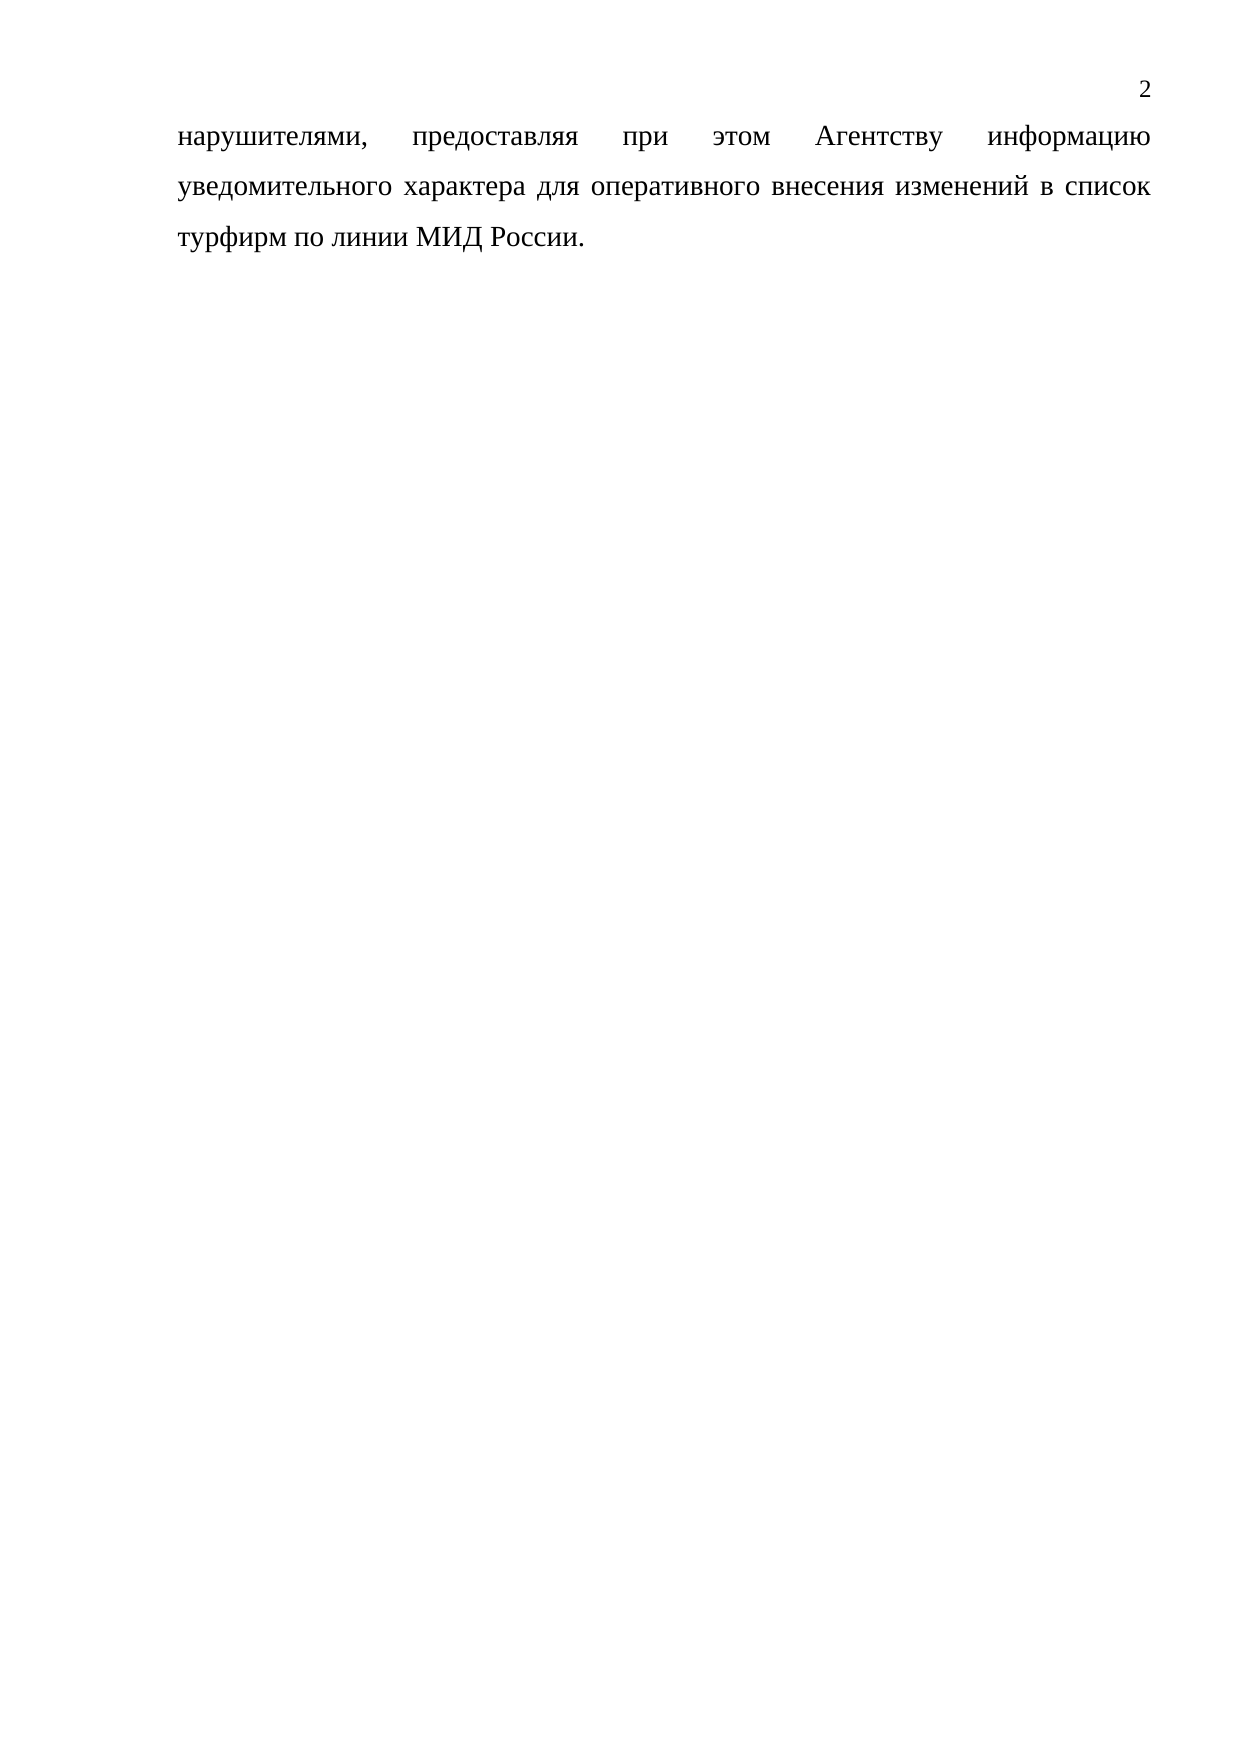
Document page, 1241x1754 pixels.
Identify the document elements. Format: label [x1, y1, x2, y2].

text [177, 118, 1152, 252]
